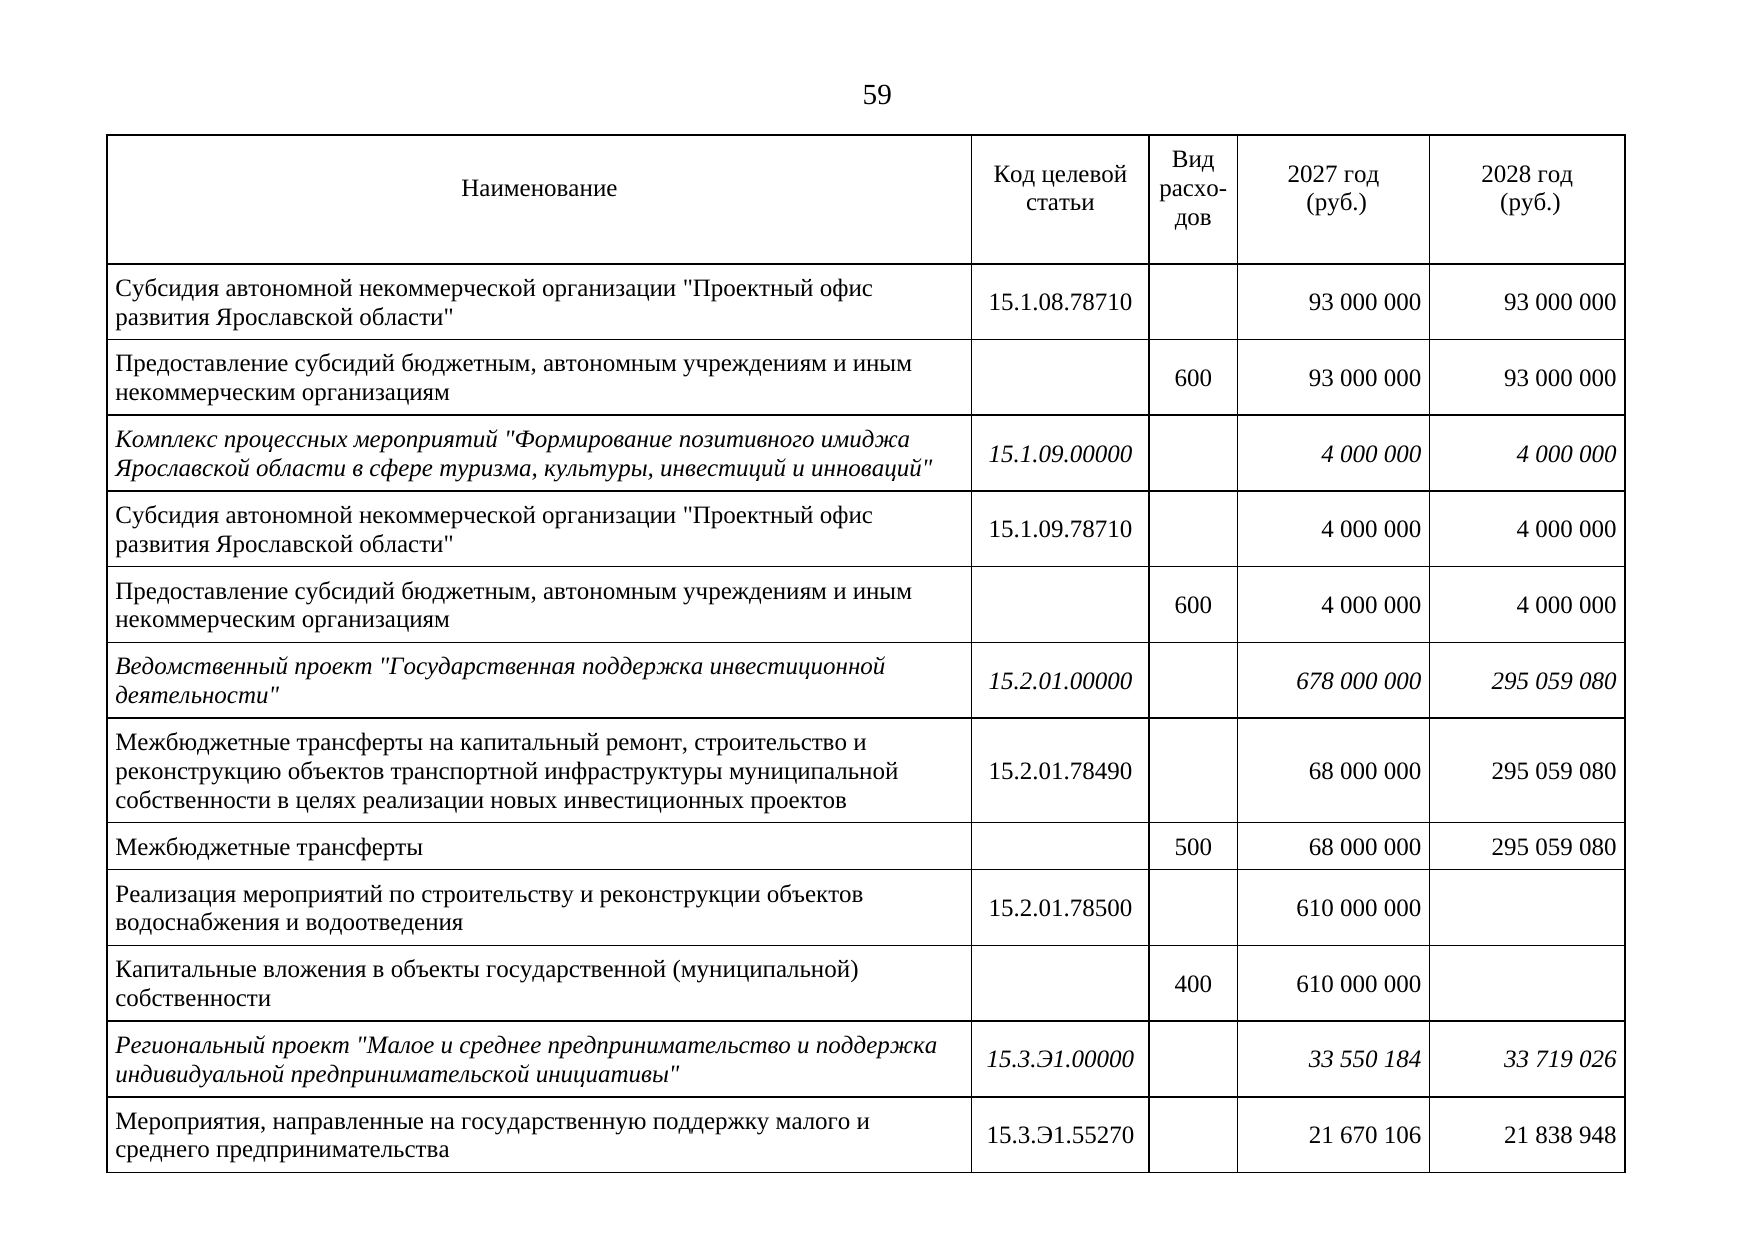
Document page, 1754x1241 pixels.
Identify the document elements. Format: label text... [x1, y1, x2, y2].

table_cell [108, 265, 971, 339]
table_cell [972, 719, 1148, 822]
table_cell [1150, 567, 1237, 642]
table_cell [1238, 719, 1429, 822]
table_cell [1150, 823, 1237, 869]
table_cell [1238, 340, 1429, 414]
table_header Вид расхо- дов [1150, 136, 1237, 263]
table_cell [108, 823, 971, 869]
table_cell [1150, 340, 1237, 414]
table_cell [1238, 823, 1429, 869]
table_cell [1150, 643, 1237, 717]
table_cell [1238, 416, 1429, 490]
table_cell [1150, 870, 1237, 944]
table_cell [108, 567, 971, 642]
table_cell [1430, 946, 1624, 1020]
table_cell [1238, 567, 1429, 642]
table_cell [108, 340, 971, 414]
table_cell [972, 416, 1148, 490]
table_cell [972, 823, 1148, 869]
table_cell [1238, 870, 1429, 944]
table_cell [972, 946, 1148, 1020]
table_header Код целевой статьи [972, 136, 1148, 263]
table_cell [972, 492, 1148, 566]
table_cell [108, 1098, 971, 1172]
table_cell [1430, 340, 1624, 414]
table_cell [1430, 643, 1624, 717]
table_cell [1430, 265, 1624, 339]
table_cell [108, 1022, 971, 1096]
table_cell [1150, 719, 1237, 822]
table_header 2027 год (руб.) [1238, 136, 1429, 263]
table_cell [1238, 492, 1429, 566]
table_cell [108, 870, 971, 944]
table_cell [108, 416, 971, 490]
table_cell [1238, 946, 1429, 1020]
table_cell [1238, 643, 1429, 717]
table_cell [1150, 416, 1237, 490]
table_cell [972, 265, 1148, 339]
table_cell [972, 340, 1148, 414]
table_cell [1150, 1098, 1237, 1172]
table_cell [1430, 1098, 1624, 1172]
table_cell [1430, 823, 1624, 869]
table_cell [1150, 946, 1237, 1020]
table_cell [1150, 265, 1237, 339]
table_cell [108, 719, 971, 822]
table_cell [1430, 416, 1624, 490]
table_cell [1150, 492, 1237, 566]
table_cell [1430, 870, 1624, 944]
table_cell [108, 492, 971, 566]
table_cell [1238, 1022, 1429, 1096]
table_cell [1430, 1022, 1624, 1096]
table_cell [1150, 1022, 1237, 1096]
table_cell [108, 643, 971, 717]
table_header Наименование [108, 136, 971, 263]
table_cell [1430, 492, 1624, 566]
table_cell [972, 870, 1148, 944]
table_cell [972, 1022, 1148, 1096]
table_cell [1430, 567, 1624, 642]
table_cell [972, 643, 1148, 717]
table_header 2028 год (руб.) [1430, 136, 1624, 263]
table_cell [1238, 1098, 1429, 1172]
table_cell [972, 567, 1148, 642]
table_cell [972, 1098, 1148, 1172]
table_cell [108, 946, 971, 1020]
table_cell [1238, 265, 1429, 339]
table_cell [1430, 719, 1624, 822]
